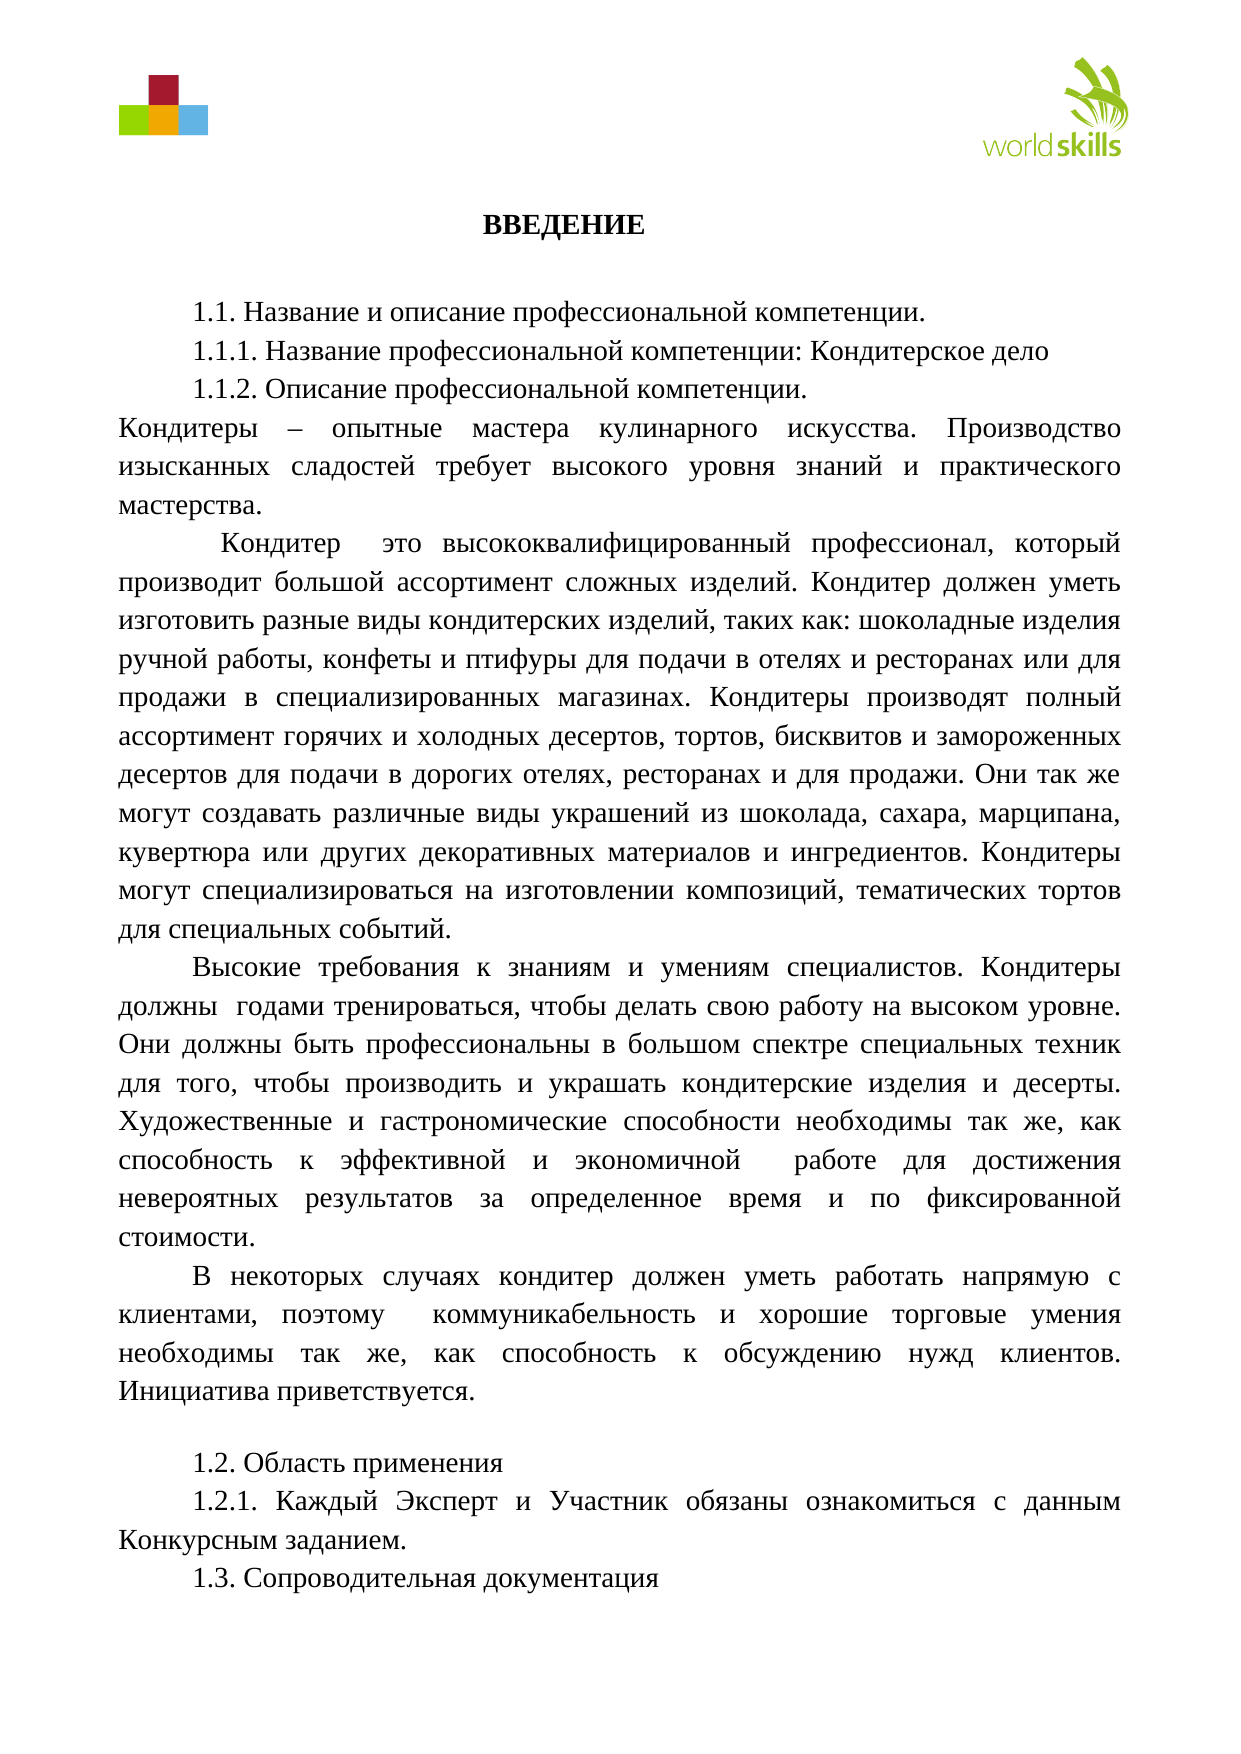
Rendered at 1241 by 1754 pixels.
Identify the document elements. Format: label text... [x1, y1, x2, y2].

text 1.2. Область применения [118, 1445, 1122, 1478]
picture [118, 59, 209, 152]
text Кондитер это высококвалифицированный профессионал, который производит большой ассортимент сложных изделий. Кондитер должен уметь изготовить разные виды кондитерских изделий, таких как: шоколадные изделия ручной работы, конфеты и птифуры для подачи в отелях и ресторанах или для продажи в специализированных магазинах. Кондитеры производят полный ассортимент горячих и холодных десертов, тортов, бисквитов и замороженных десертов для подачи в дорогих отелях, ресторанах и для продажи. Они так же могут создавать различные виды украшений из шоколада, сахара, марципана, кувертюра или других декоративных материалов и ингредиентов. Кондитеры могут специализироваться на изготовлении композиций, тематических тортов для специальных событий. [118, 525, 1122, 944]
text Кондитеры – опытные мастера кулинарного искусства. Производство изысканных сладостей требует высокого уровня знаний и практического мастерства. [118, 410, 1122, 520]
text 1.1. Название и описание профессиональной компетенции. [118, 294, 1122, 328]
text В некоторых случаях кондитер должен уметь работать напрямую с клиентами, поэтому коммуникабельность и хорошие торговые умения необходимы так же, как способность к обсуждению нужд клиентов. Инициатива приветствуется. [118, 1258, 1122, 1407]
text 1.1.2. Описание профессиональной компетенции. [118, 371, 1122, 405]
text ВВЕДЕНИЕ [118, 207, 1122, 240]
text 1.3. Сопроводительная документация [118, 1561, 1122, 1594]
text 1.2.1. Каждый Эксперт и Участник обязаны ознакомиться с данным Конкурсным заданием. [118, 1483, 1122, 1556]
picture [967, 40, 1145, 172]
text 1.1.1. Название профессиональной компетенции: Кондитерское дело [118, 333, 1122, 366]
text Высокие требования к знаниям и умениям специалистов. Кондитеры должны годами тренироваться, чтобы делать свою работу на высоком уровне. Они должны быть профессиональны в большом спектре специальных техник для того, чтобы производить и украшать кондитерские изделия и десерты. Художественные и гастрономические способности необходимы так же, как способность к эффективной и экономичной работе для достижения невероятных результатов за определенное время и по фиксированной стоимости. [118, 949, 1122, 1253]
